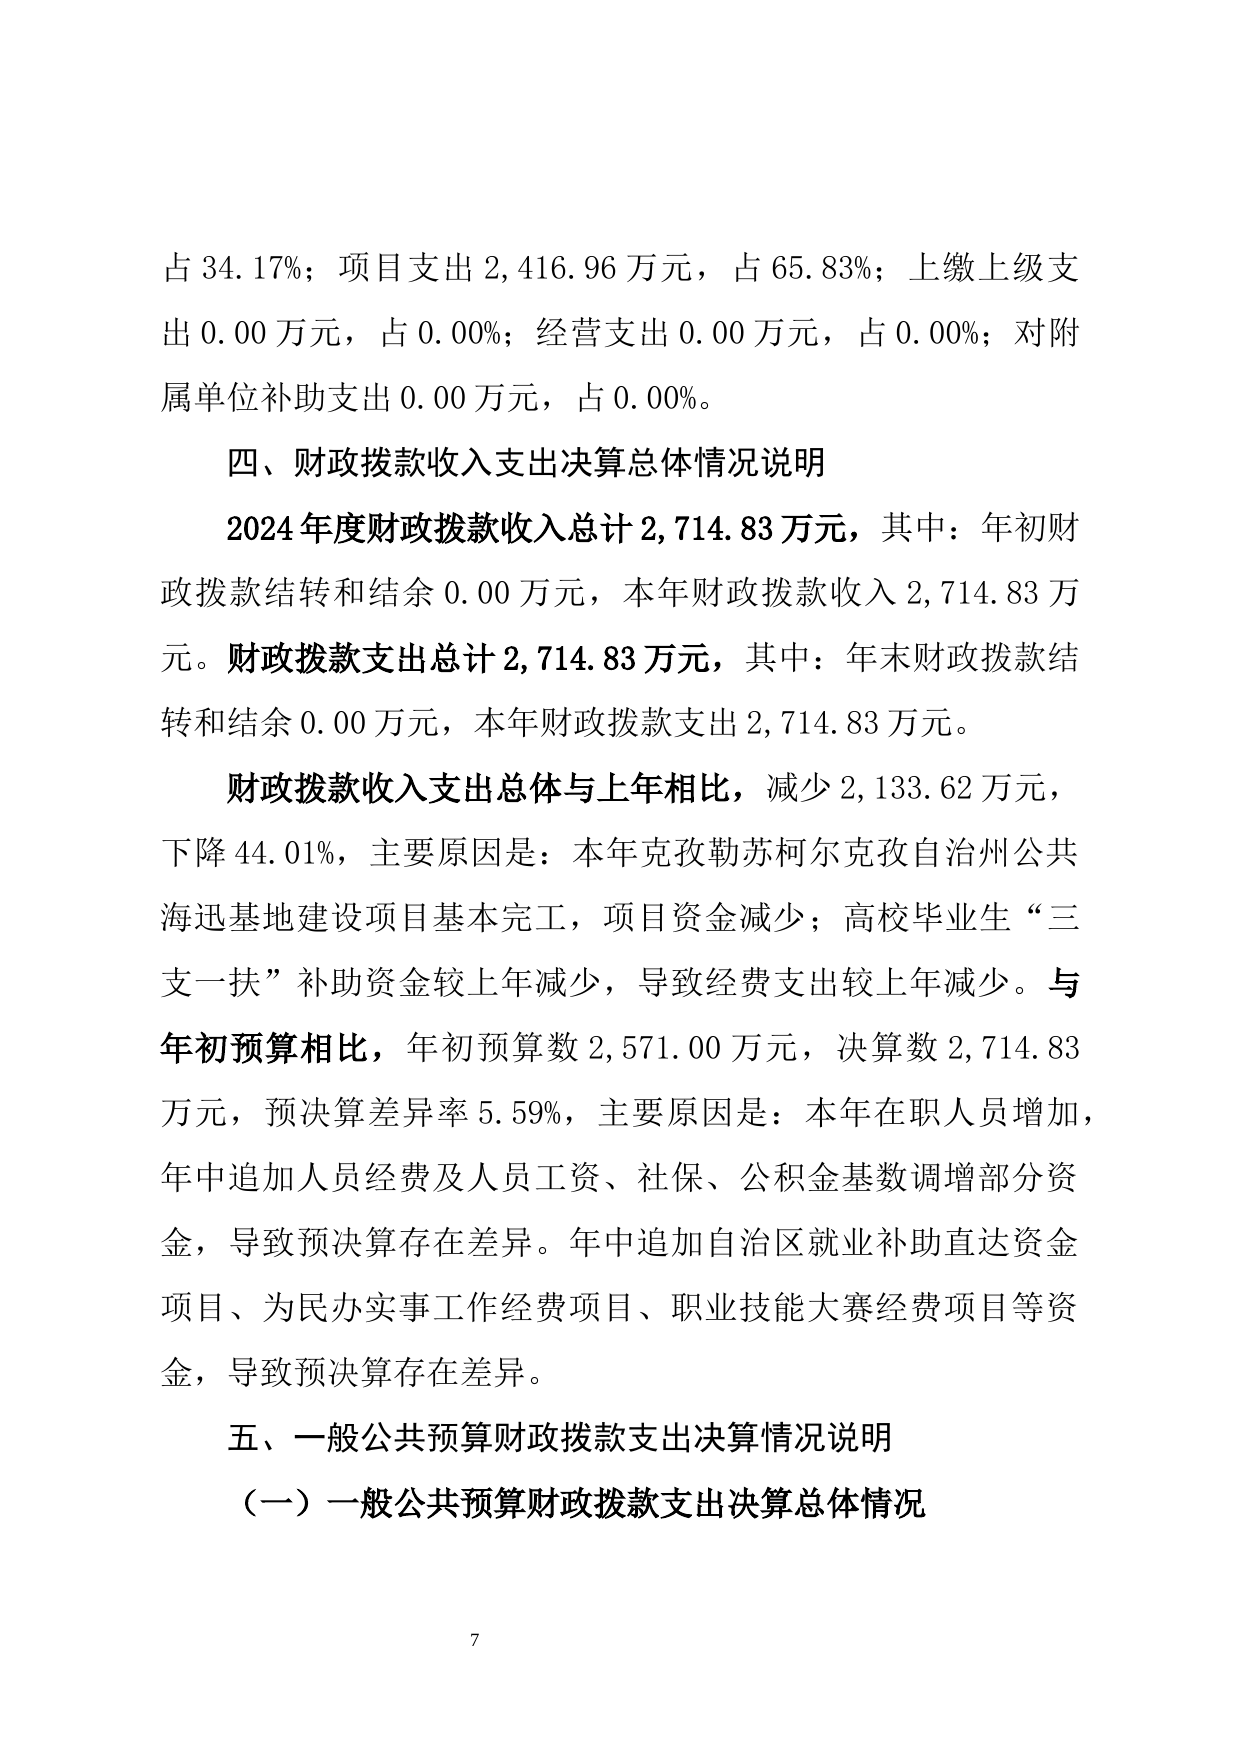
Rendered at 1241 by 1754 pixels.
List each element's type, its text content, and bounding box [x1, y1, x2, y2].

text 2024年度财政拨款收入总计2,714.83万元，其中：年初财政拨款结转和结余0.00万元，本年财政拨款收入2,714.83万元。财政拨款支出总计2,714.83万元，其中：年末财政拨款结转和结余0.00万元，本年财政拨款支出2,714.83万元。 [159, 493, 1081, 753]
text 五、一般公共预算财政拨款支出决算情况说明 [159, 1403, 1081, 1468]
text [159, 233, 1081, 428]
text 四、财政拨款收入支出决算总体情况说明 [159, 428, 1081, 493]
text 财政拨款收入支出总体与上年相比，减少2,133.62万元，下降44.01%，主要原因是：本年克孜勒苏柯尔克孜自治州公共海迅基地建设项目基本完工，项目资金减少；高校毕业生“三支一扶”补助资金较上年减少，导致经费支出较上年减少。与年初预算相比，年初预算数2,571.00万元，决算数2,714.83万元，预决算差异率5.59%，主要原因是：本年在职人员增加，年中追加人员经费及人员工资、社保、公积金基数调增部分资金，导致预决算存在差异。年中追加自治区就业补助直达资金项目、为民办实事工作经费项目、职业技能大赛经费项目等资金，导致预决算存在差异。 [159, 753, 1081, 1403]
text （一）一般公共预算财政拨款支出决算总体情况 [159, 1468, 1081, 1533]
